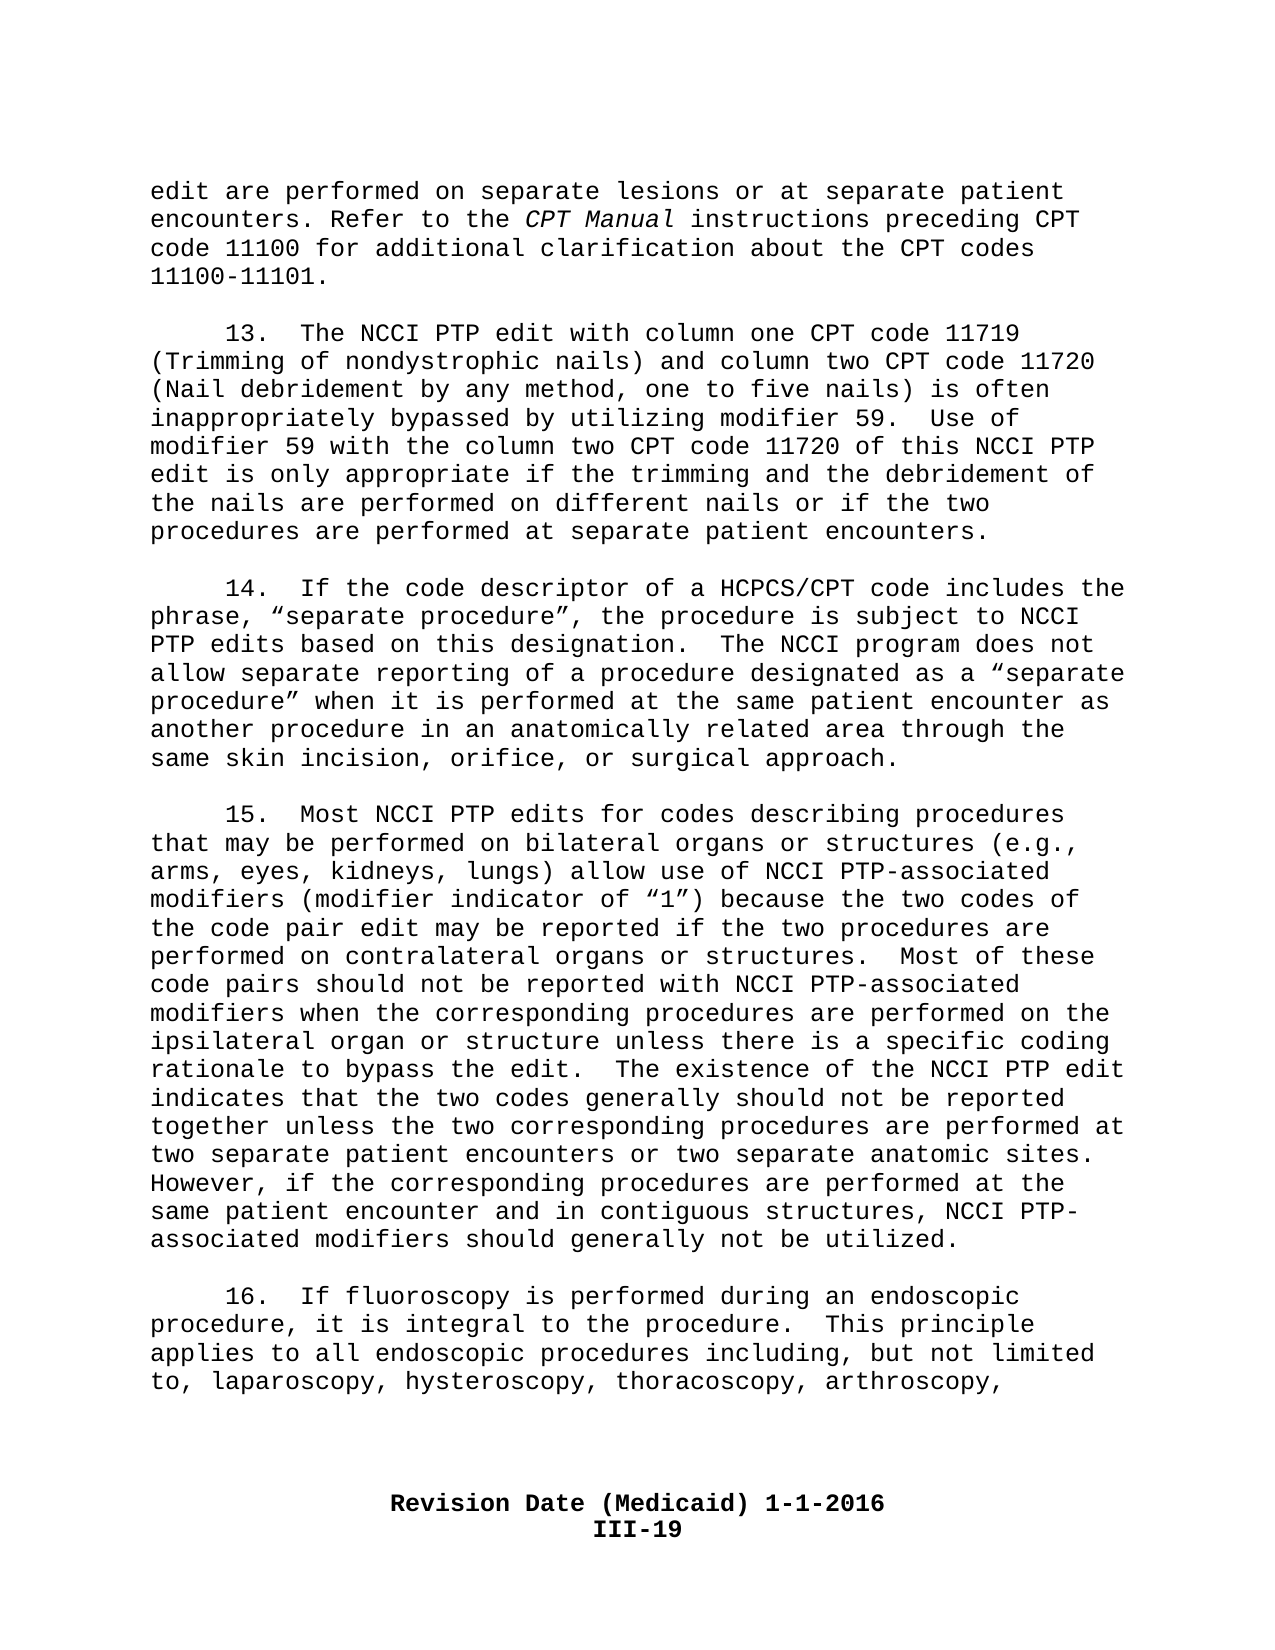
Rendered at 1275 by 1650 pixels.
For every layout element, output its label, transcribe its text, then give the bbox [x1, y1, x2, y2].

list The NCCI PTP edit with column one CPT code 11719 (Trimming of nondystrophic nails) and column two CPT code 11720 (Nail debridement by any method, one to five nails) is often inappropriately bypassed by utilizing modifier 59. Use of modifier 59 with the column two CPT code 11720 of this NCCI PTP edit is only appropriate if the trimming and the debridement of the nails are performed on different nails or if the two procedures are performed at separate patient encounters. [150, 320, 1125, 547]
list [150, 179, 1125, 292]
list Most NCCI PTP edits for codes describing procedures that may be performed on bilateral organs or structures (e.g., arms, eyes, kidneys, lungs) allow use of NCCI PTP-associated modifiers (modifier indicator of “1”) because the two codes of the code pair edit may be reported if the two procedures are performed on contralateral organs or structures. Most of these code pairs should not be reported with NCCI PTP-associated modifiers when the corresponding procedures are performed on the ipsilateral organ or structure unless there is a specific coding rationale to bypass the edit. The existence of the NCCI PTP edit indicates that the two codes generally should not be reported together unless the two corresponding procedures are performed at two separate patient encounters or two separate anatomic sites. However, if the corresponding procedures are performed at the same patient encounter and in contiguous structures, NCCI PTP-associated modifiers should generally not be utilized. [150, 802, 1125, 1255]
list If the code descriptor of a HCPCS/CPT code includes the phrase, “separate procedure”, the procedure is subject to NCCI PTP edits based on this designation. The NCCI program does not allow separate reporting of a procedure designated as a “separate procedure” when it is performed at the same patient encounter as another procedure in an anatomically related area through the same skin incision, orifice, or surgical approach. [150, 575, 1125, 774]
list If fluoroscopy is performed during an endoscopic procedure, it is integral to the procedure. This principle applies to all endoscopic procedures including, but not limited to, laparoscopy, hysteroscopy, thoracoscopy, arthroscopy, [150, 1284, 1125, 1397]
